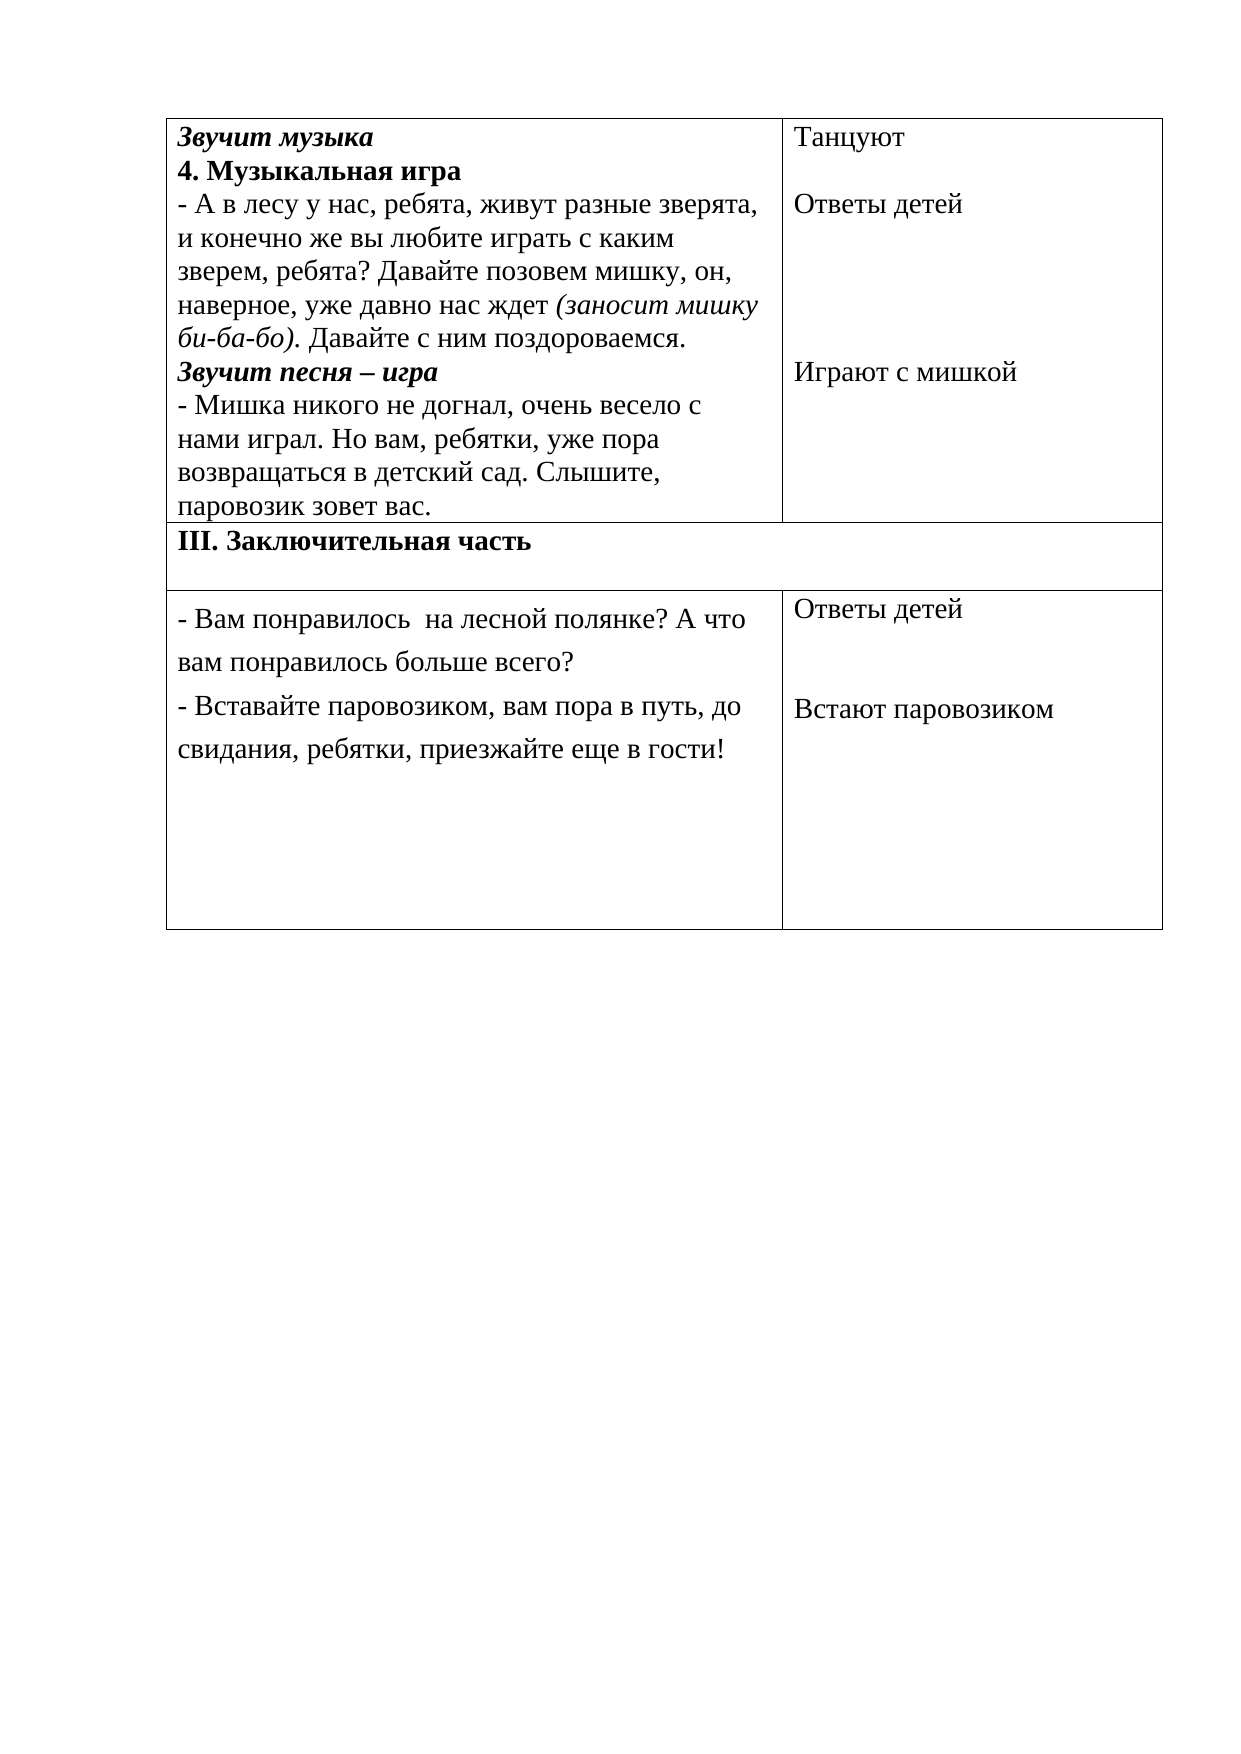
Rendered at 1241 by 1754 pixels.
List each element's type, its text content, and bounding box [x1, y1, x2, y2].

table_cell Ответы детей Встают паровозиком [783, 591, 1162, 928]
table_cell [167, 119, 782, 522]
table_cell III. Заключительная часть [167, 523, 1162, 590]
table_cell - Вам понравилось на лесной полянке? А что вам понравилось больше всего? - Вставайте паровозиком, вам пора в путь, до свидания, ребятки, приезжайте еще в гости! [167, 591, 782, 928]
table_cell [783, 119, 1162, 522]
